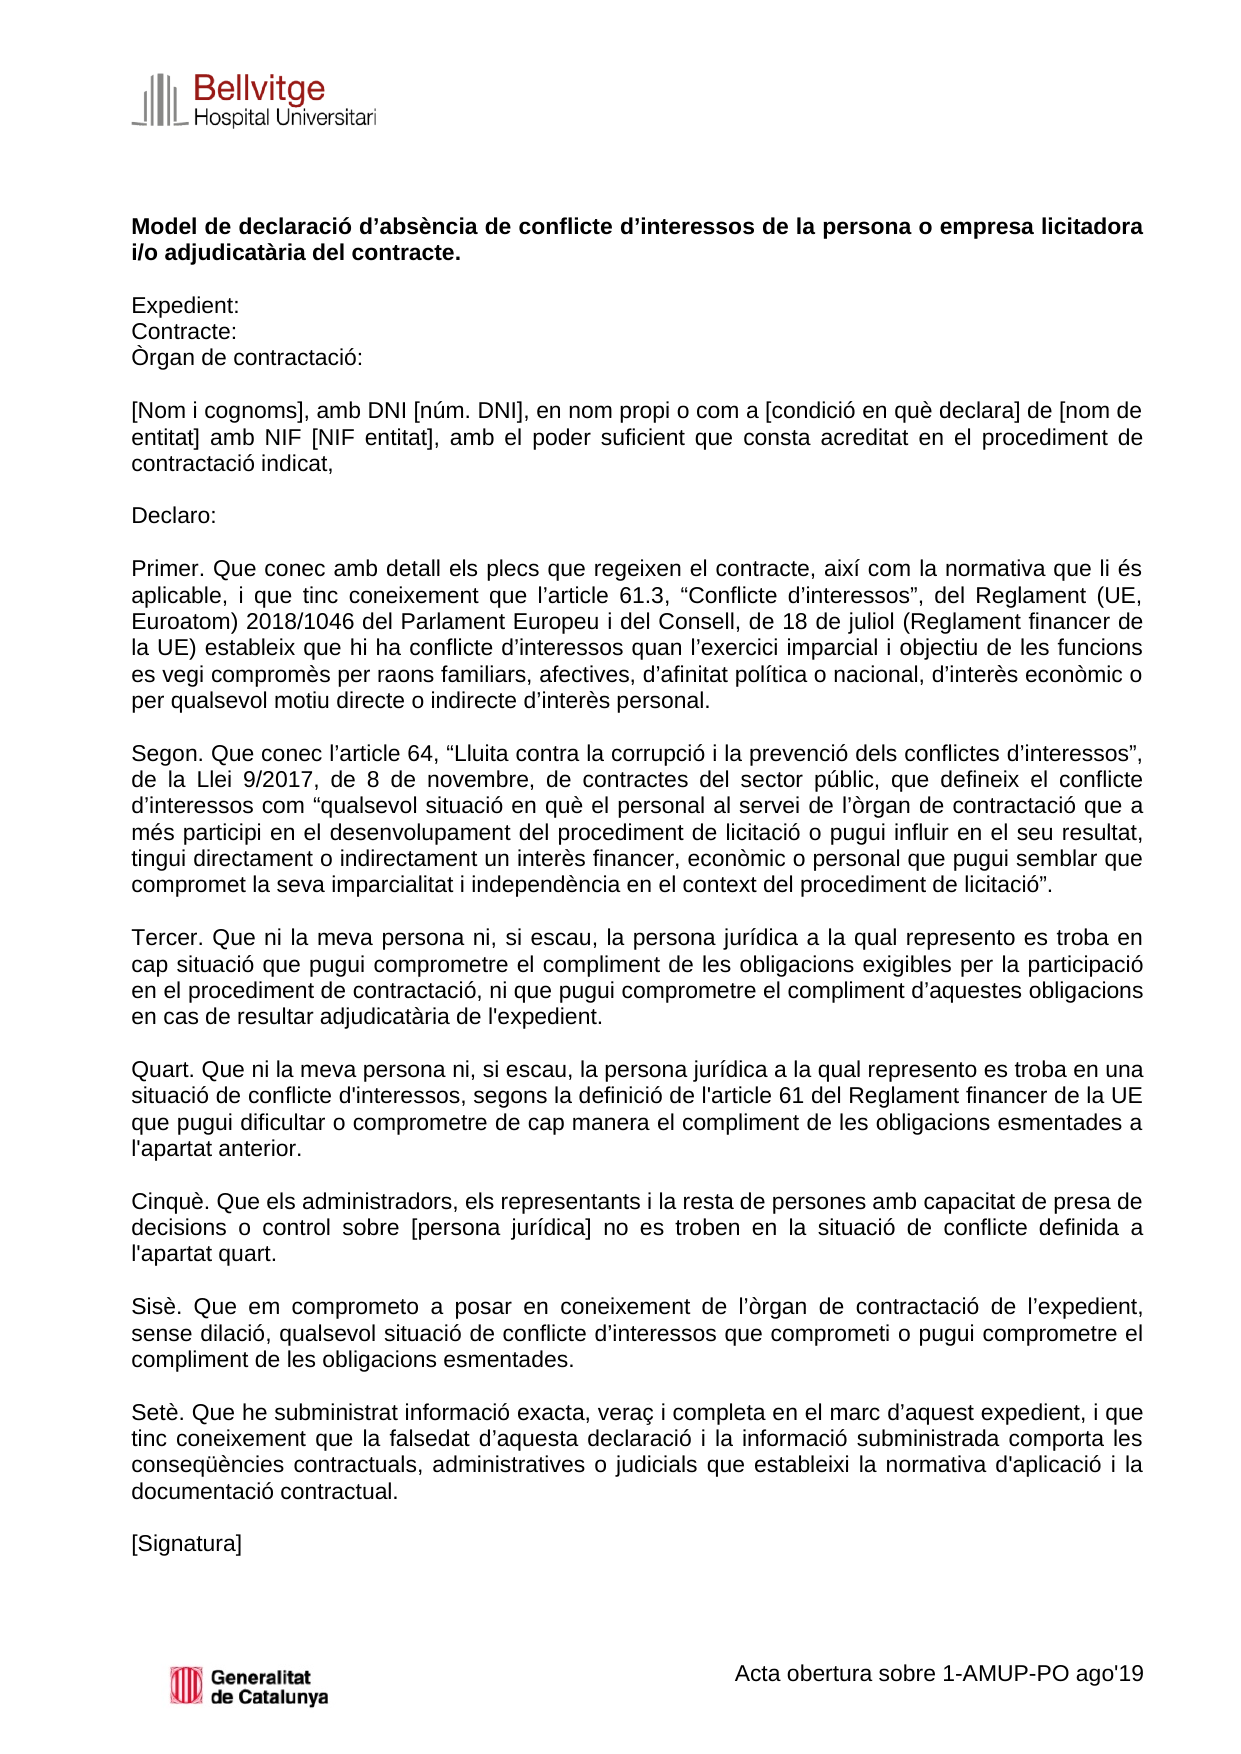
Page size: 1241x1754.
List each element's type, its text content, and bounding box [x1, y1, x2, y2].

text Segon. Que conec l’article 64, “Lluita contra la corrupció i la prevenció dels conflictes d’interessos”, de la Llei 9/2017, de 8 de novembre, de contractes del sector públic, que defineix el conflicte d’interessos com “qualsevol situació en què el personal al servei de l’òrgan de contractació que a més participi en el desenvolupament del procediment de licitació o pugui influir en el seu resultat, tingui directament o indirectament un interès financer, econòmic o personal que pugui semblar que compromet la seva imparcialitat i independència en el context del procediment de licitació”. [131, 740, 1144, 898]
text Tercer. Que ni la meva persona ni, si escau, la persona jurídica a la qual represento es troba en cap situació que pugui comprometre el compliment de les obligacions exigibles per la participació en el procediment de contractació, ni que pugui comprometre el compliment d’aquestes obligacions en cas de resultar adjudicatària de l'expedient. [131, 924, 1144, 1029]
picture [131, 1660, 367, 1713]
text Òrgan de contractació: [131, 344, 1144, 371]
text Cinquè. Que els administradors, els representants i la resta de persones amb capacitat de presa de decisions o control sobre [persona jurídica] no es troben en la situació de conflicte definida a l'apartat quart. [131, 1188, 1144, 1267]
picture [131, 73, 376, 129]
text Declaro: [131, 502, 1144, 529]
text [Nom i cognoms], amb DNI [núm. DNI], en nom propi o com a [condició en què declara] de [nom de entitat] amb NIF [NIF entitat], amb el poder suficient que consta acreditat en el procediment de contractació indicat, [131, 397, 1144, 476]
text Contracte: [131, 318, 1144, 344]
text Expedient: [131, 292, 1144, 318]
text Setè. Que he subministrat informació exacta, veraç i completa en el marc d’aquest expedient, i que tinc coneixement que la falsedat d’aquesta declaració i la informació subministrada comporta les conseqüències contractuals, administratives o judicials que estableixi la normativa d'aplicació i la documentació contractual. [131, 1398, 1144, 1504]
text Quart. Que ni la meva persona ni, si escau, la persona jurídica a la qual represento es troba en una situació de conflicte d'interessos, segons la definició de l'article 61 del Reglament financer de la UE que pugui dificultar o comprometre de cap manera el compliment de les obligacions esmentades a l'apartat anterior. [131, 1056, 1144, 1161]
text [Signatura] [131, 1530, 1144, 1557]
text Primer. Que conec amb detall els plecs que regeixen el contracte, així com la normativa que li és aplicable, i que tinc coneixement que l’article 61.3, “Conflicte d’interessos”, del Reglament (UE, Euroatom) 2018/1046 del Parlament Europeu i del Consell, de 18 de juliol (Reglament financer de la UE) estableix que hi ha conflicte d’interessos quan l’exercici imparcial i objectiu de les funcions es vegi compromès per raons familiars, afectives, d’afinitat política o nacional, d’interès econòmic o per qualsevol motiu directe o indirecte d’interès personal. [131, 555, 1144, 713]
text Model de declaració d’absència de conflicte d’interessos de la persona o empresa licitadora i/o adjudicatària del contracte. [131, 213, 1144, 265]
text Sisè. Que em comprometo a posar en coneixement de l’òrgan de contractació de l’expedient, sense dilació, qualsevol situació de conflicte d’interessos que comprometi o pugui comprometre el compliment de les obligacions esmentades. [131, 1293, 1144, 1372]
